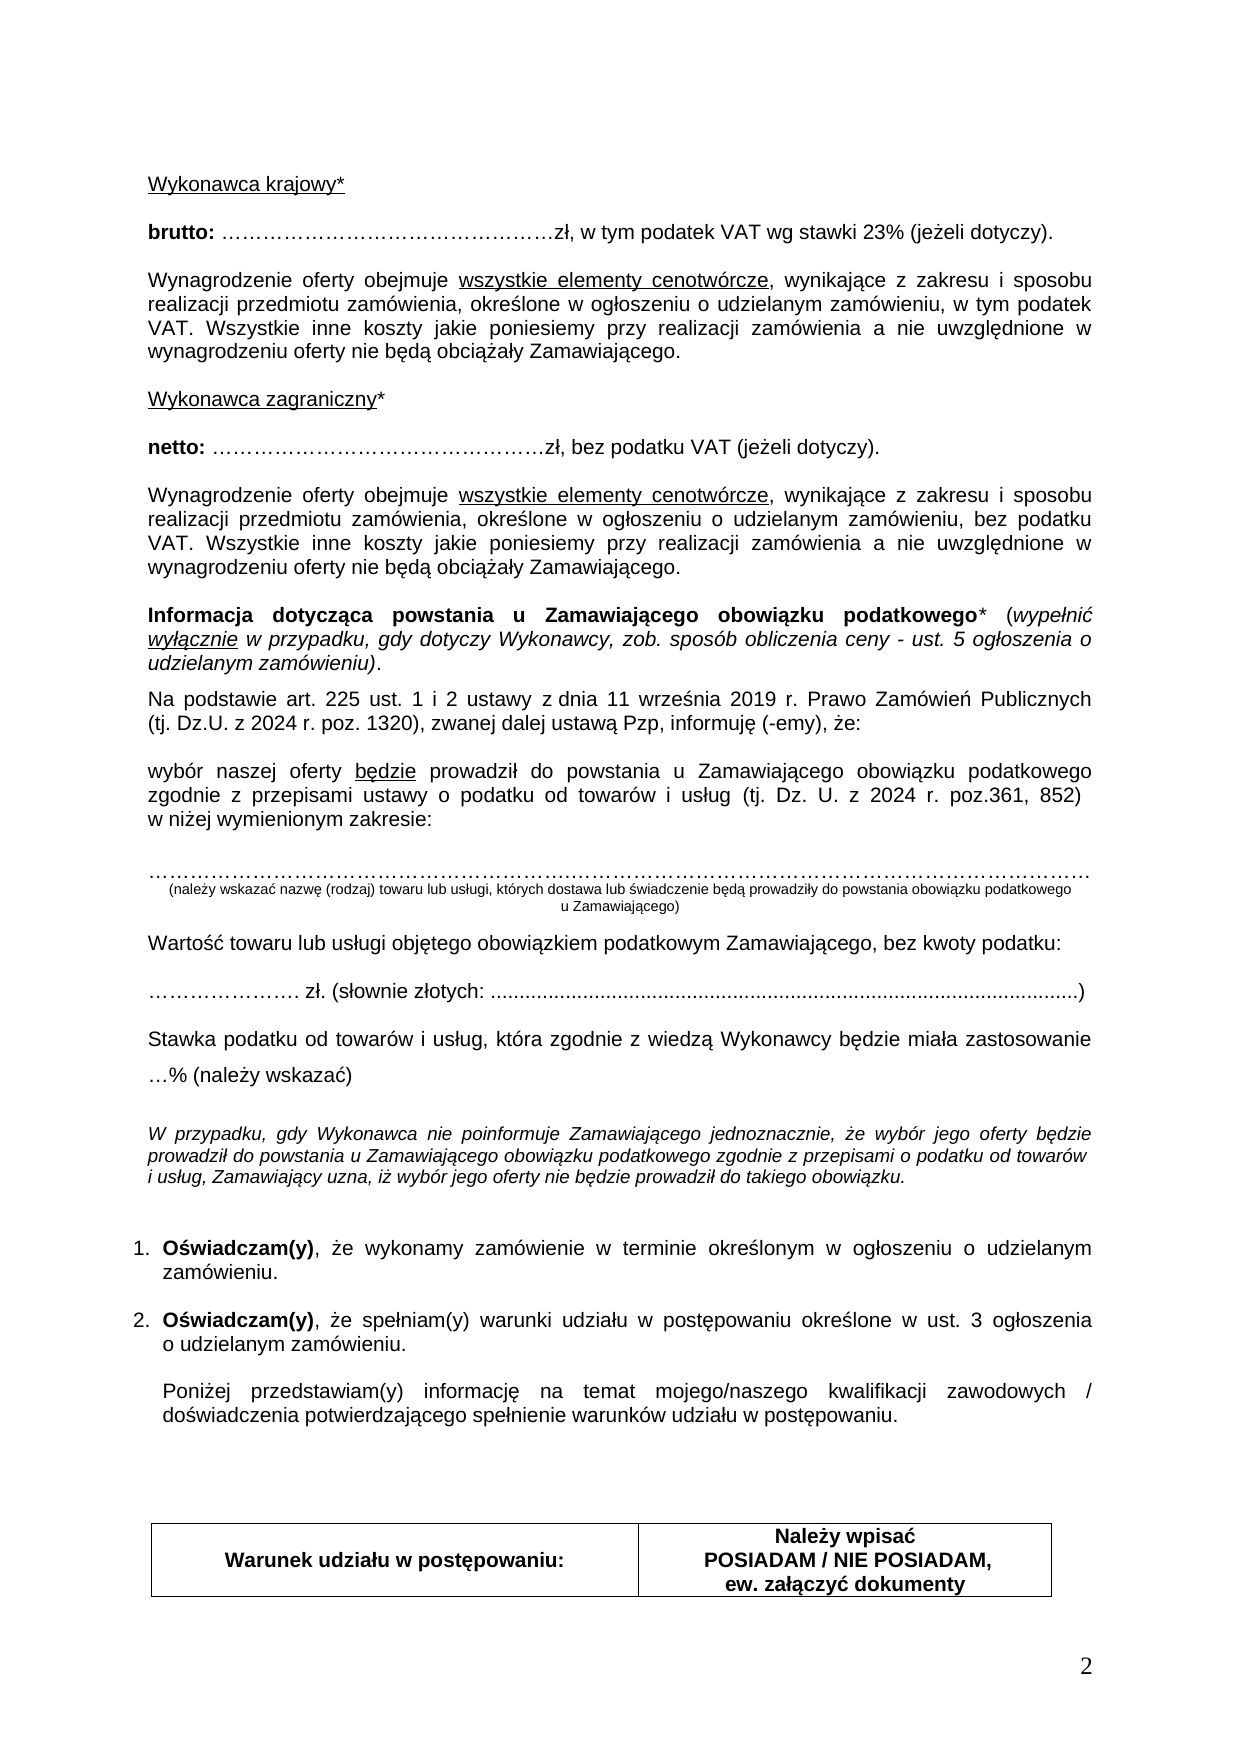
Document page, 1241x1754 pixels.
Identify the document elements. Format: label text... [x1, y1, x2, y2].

text Informacja dotycząca powstania u Zamawiającego obowiązku podatkowego* (wypełnić wyłącznie w przypadku, gdy dotyczy Wykonawcy, zob. sposób obliczenia ceny - ust. 5 ogłoszenia o udzielanym zamówieniu). [148, 603, 1093, 675]
text Wynagrodzenie oferty obejmuje wszystkie elementy cenotwórcze, wynikające z zakresu i sposobu realizacji przedmiotu zamówienia, określone w ogłoszeniu o udzielanym zamówieniu, w tym podatek VAT. Wszystkie inne koszty jakie poniesiemy przy realizacji zamówienia a nie uwzględnione w wynagrodzeniu oferty nie będą obciążały Zamawiającego. [148, 267, 1093, 363]
text W przypadku, gdy Wykonawca nie poinformuje Zamawiającego jednoznacznie, że wybór jego oferty będzie prowadził do powstania u Zamawiającego obowiązku podatkowego zgodnie z przepisami o podatku od towarów i usług, Zamawiający uzna, iż wybór jego oferty nie będzie prowadził do takiego obowiązku. [148, 1123, 1093, 1188]
text Wykonawca krajowy* [148, 172, 1093, 196]
table_header Należy wpisać POSIADAM / NIE POSIADAM, ew. załączyć dokumenty [639, 1524, 1051, 1596]
text Wykonawca zagraniczny* [148, 387, 1093, 411]
text Na podstawie art. 225 ust. 1 i 2 ustawy z dnia 11 września 2019 r. Prawo Zamówień Publicznych (tj. Dz.U. z 2024 r. poz. 1320), zwanej dalej ustawą Pzp, informuję (-emy), że: [148, 687, 1093, 735]
text netto: …………………………………………zł, bez podatku VAT (jeżeli dotyczy). [148, 435, 1093, 459]
table_header Warunek udziału w postępowaniu: [152, 1524, 638, 1596]
text wybór naszej oferty będzie prowadził do powstania u Zamawiającego obowiązku podatkowego zgodnie z przepisami ustawy o podatku od towarów i usług (tj. Dz. U. z 2024 r. poz.361, 852) w niżej wymienionym zakresie: [148, 759, 1093, 831]
text Stawka podatku od towarów i usług, która zgodnie z wiedzą Wykonawcy będzie miała zastosowanie …% (należy wskazać) [148, 1027, 1093, 1087]
text Wartość towaru lub usługi objętego obowiązkiem podatkowym Zamawiającego, bez kwoty podatku: [148, 931, 1093, 955]
list Oświadczam(y), że spełniam(y) warunki udziału w postępowaniu określone w ust. 3 ogłoszenia o udzielanym zamówieniu. [133, 1307, 1093, 1355]
text …………………………………………………….………………………………………………………………… [148, 868, 1093, 881]
text Wynagrodzenie oferty obejmuje wszystkie elementy cenotwórcze, wynikające z zakresu i sposobu realizacji przedmiotu zamówienia, określone w ogłoszeniu o udzielanym zamówieniu, bez podatku VAT. Wszystkie inne koszty jakie poniesiemy przy realizacji zamówienia a nie uwzględnione w wynagrodzeniu oferty nie będą obciążały Zamawiającego. [148, 483, 1093, 579]
text Poniżej przedstawiam(y) informację na temat mojego/naszego kwalifikacji zawodowych / doświadczenia potwierdzającego spełnienie warunków udziału w postępowaniu. [162, 1379, 1093, 1427]
list Oświadczam(y), że wykonamy zamówienie w terminie określonym w ogłoszeniu o udzielanym zamówieniu. [133, 1236, 1093, 1283]
text (należy wskazać nazwę (rodzaj) towaru lub usługi, których dostawa lub świadczenie będą prowadziły do powstania obowiązku podatkowego u Zamawiającego) [148, 881, 1093, 914]
text brutto: …………………………………………zł, w tym podatek VAT wg stawki 23% (jeżeli dotyczy). [148, 219, 1093, 243]
text …………………. zł. (słownie złotych: ......................................................................................................) [148, 979, 1093, 1003]
